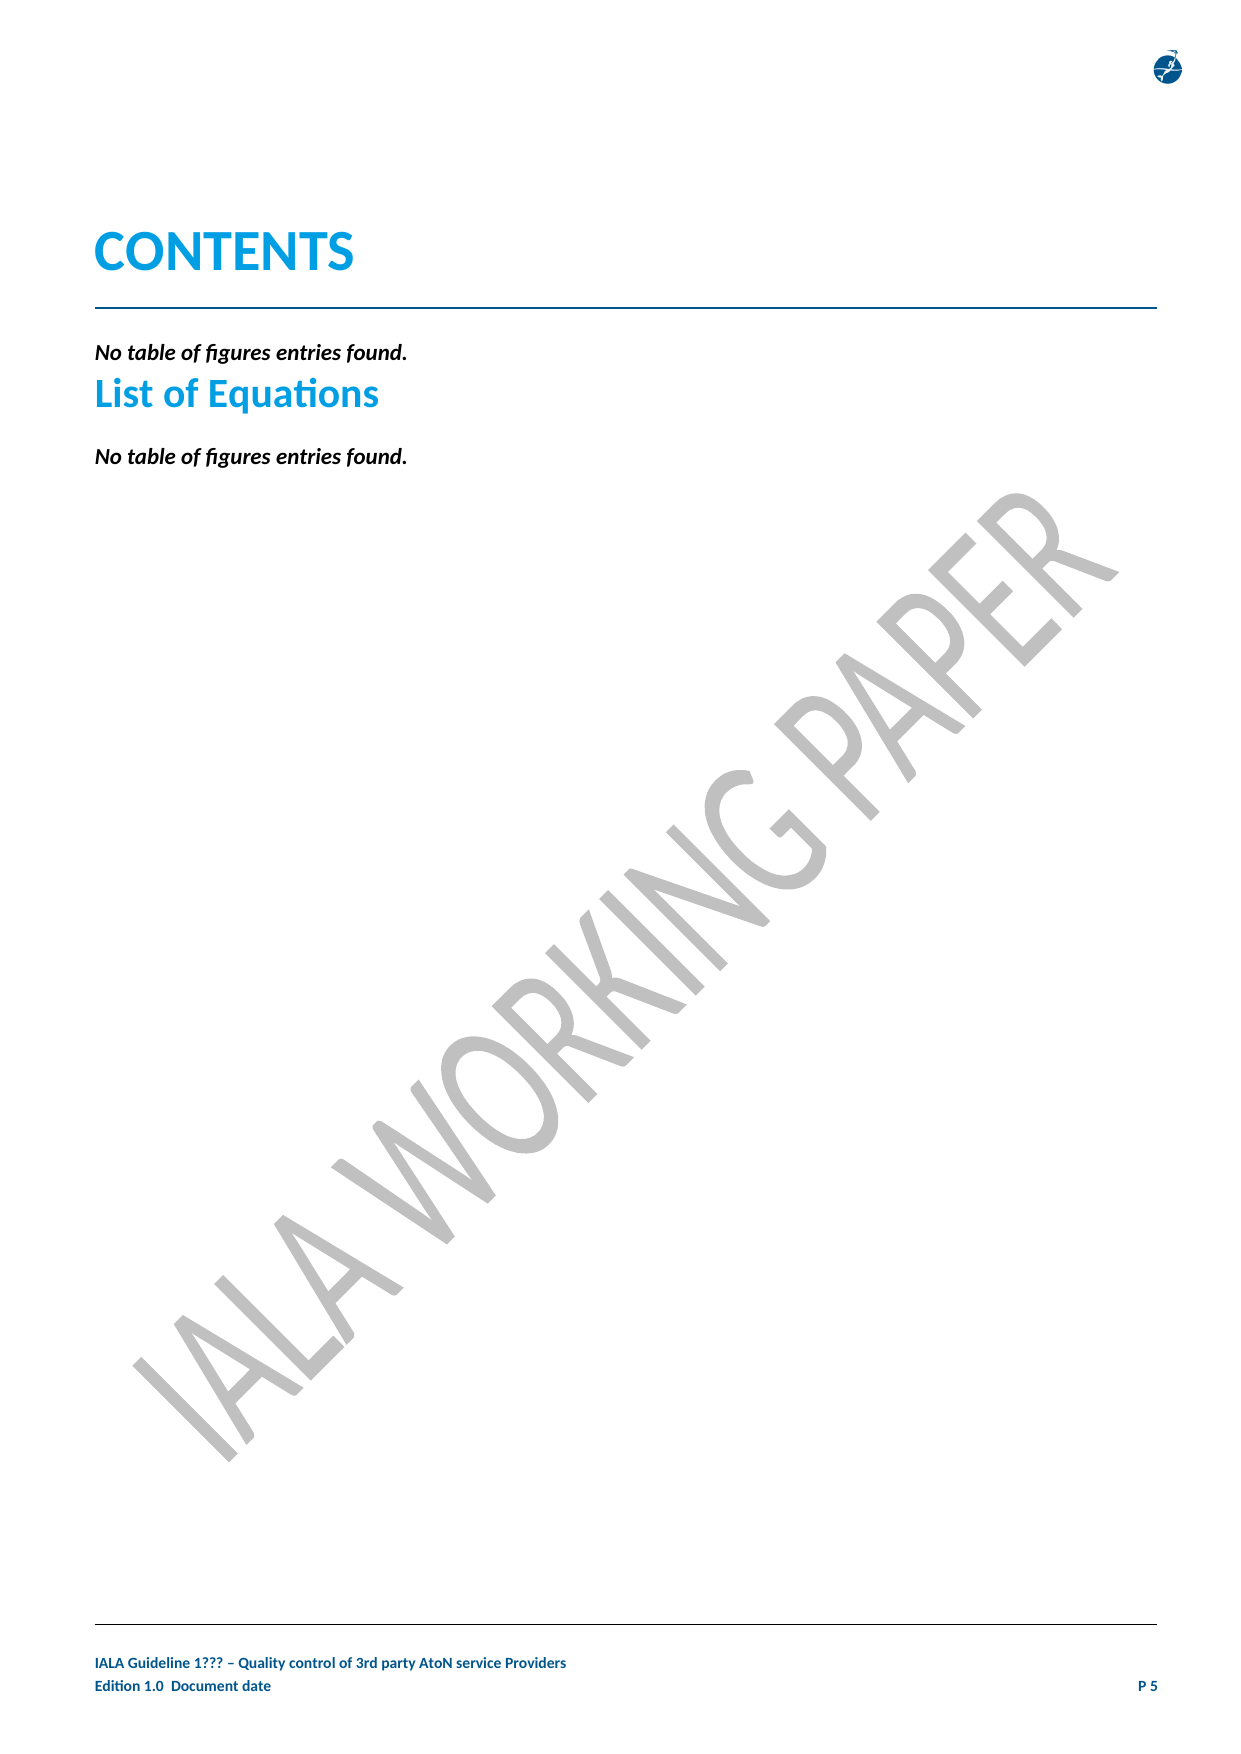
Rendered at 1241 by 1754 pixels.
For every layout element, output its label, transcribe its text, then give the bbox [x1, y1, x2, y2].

text No table of figures entries found. [94, 338, 1157, 367]
list List of Equations [94, 367, 1157, 417]
picture [1122, 0, 1241, 119]
text No table of figures entries found. [94, 442, 1113, 470]
